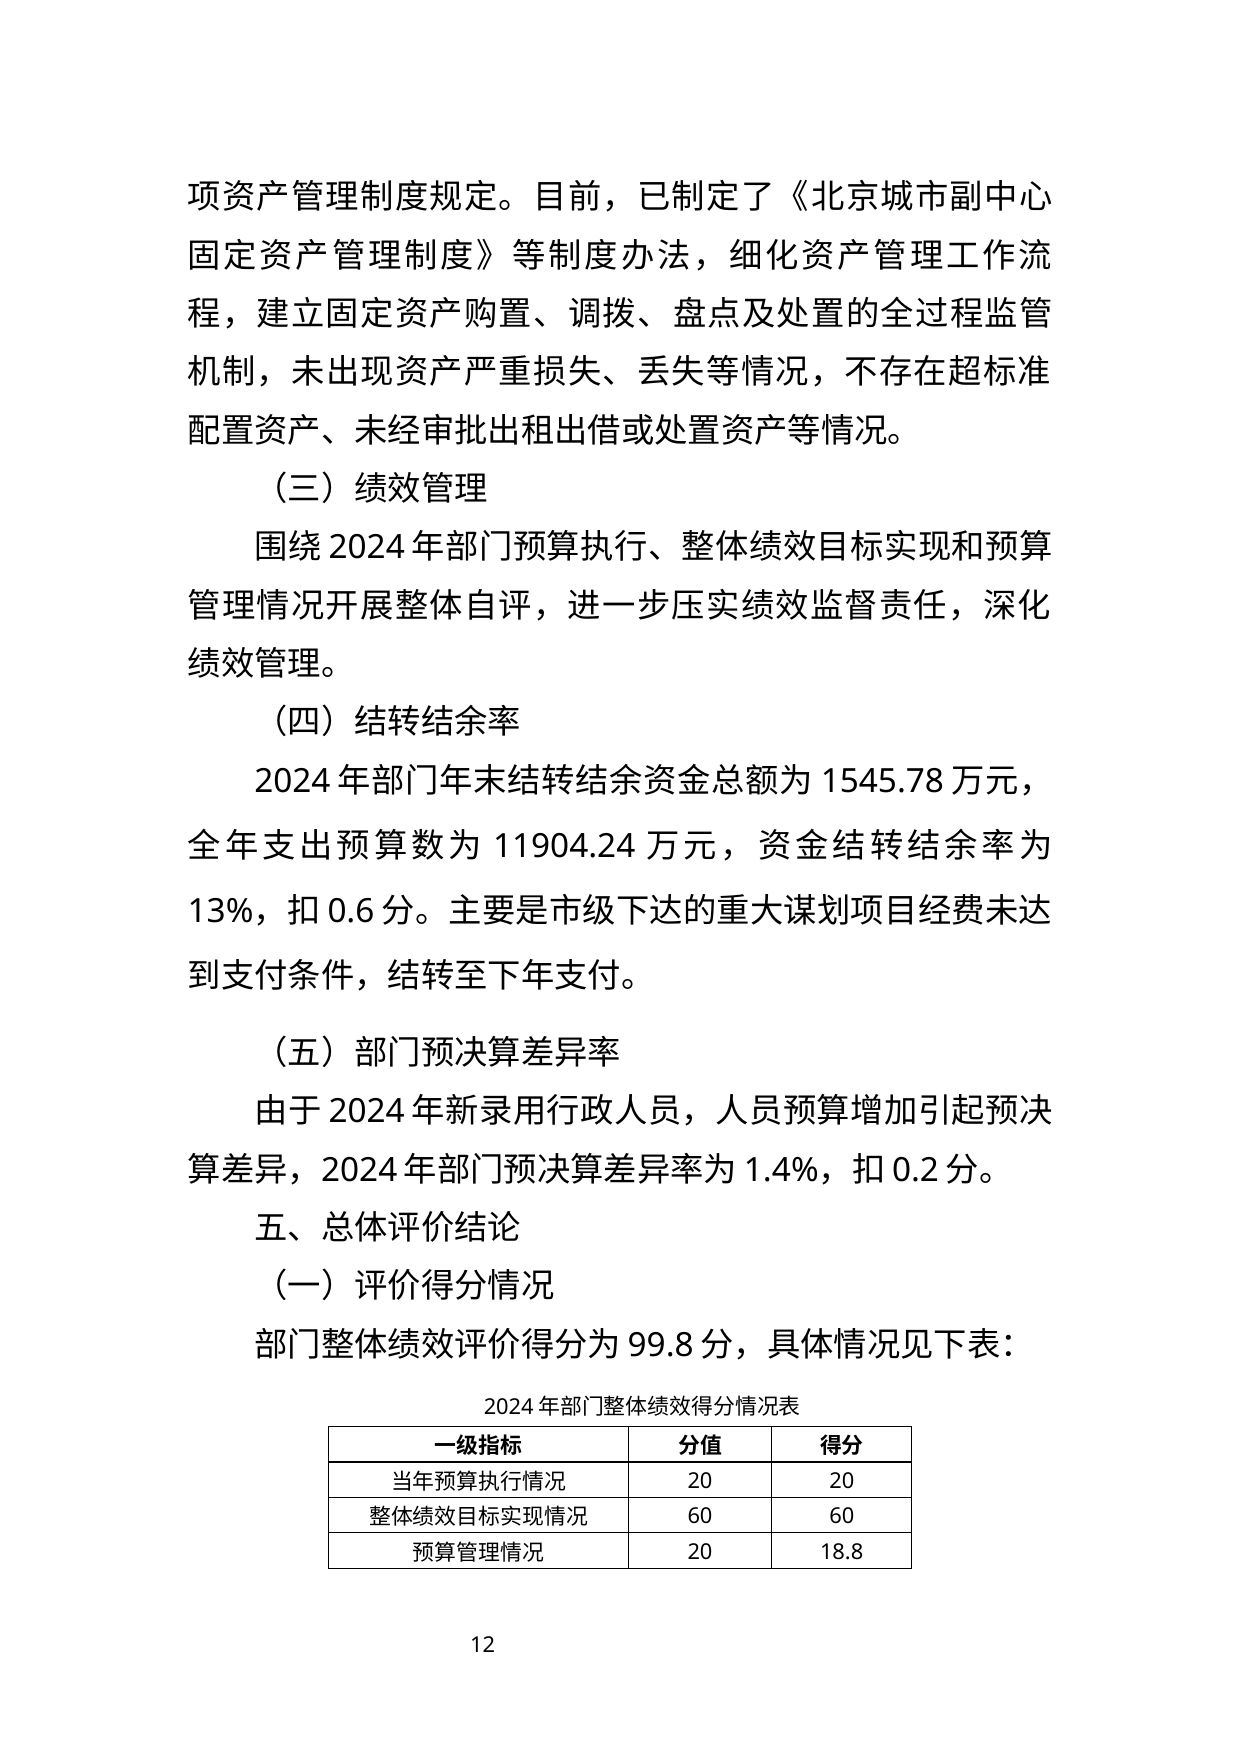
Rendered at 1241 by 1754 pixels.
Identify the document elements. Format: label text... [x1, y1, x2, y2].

text 五、总体评价结论 [187, 1193, 1053, 1251]
table_cell 预算管理情况 [329, 1533, 628, 1568]
table_header 分值 [629, 1427, 771, 1461]
table_cell 20 [629, 1463, 771, 1497]
text 2024年部门年末结转结余资金总额为1545.78万元，全年支出预算数为11904.24万元，资金结转结余率为13%，扣0.6分。主要是市级下达的重大谋划项目经费未达到支付条件，结转至下年支付。 [187, 745, 1053, 1005]
table_cell 60 [629, 1498, 771, 1532]
text 部门整体绩效评价得分为99.8分，具体情况见下表： [187, 1309, 1053, 1368]
table_cell 18.8 [772, 1533, 911, 1568]
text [187, 162, 1053, 454]
text 由于2024年新录用行政人员，人员预算增加引起预决算差异，2024年部门预决算差异率为1.4%，扣0.2分。 [187, 1076, 1053, 1193]
text 围绕2024年部门预算执行、整体绩效目标实现和预算管理情况开展整体自评，进一步压实绩效监督责任，深化绩效管理。 [187, 512, 1053, 687]
table_header 得分 [772, 1427, 911, 1461]
text （一）评价得分情况 [187, 1251, 1053, 1309]
text （三）绩效管理 [187, 454, 1053, 512]
table_cell 整体绩效目标实现情况 [329, 1498, 628, 1532]
table_cell 60 [772, 1498, 911, 1532]
text （四）结转结余率 [187, 687, 1053, 745]
table_header 一级指标 [329, 1427, 628, 1461]
text 2024年部门整体绩效得分情况表 [187, 1368, 1053, 1426]
table_cell 20 [772, 1463, 911, 1497]
text （五）部门预决算差异率 [187, 1018, 1053, 1076]
table_cell 20 [629, 1533, 771, 1568]
table_cell 当年预算执行情况 [329, 1463, 628, 1497]
